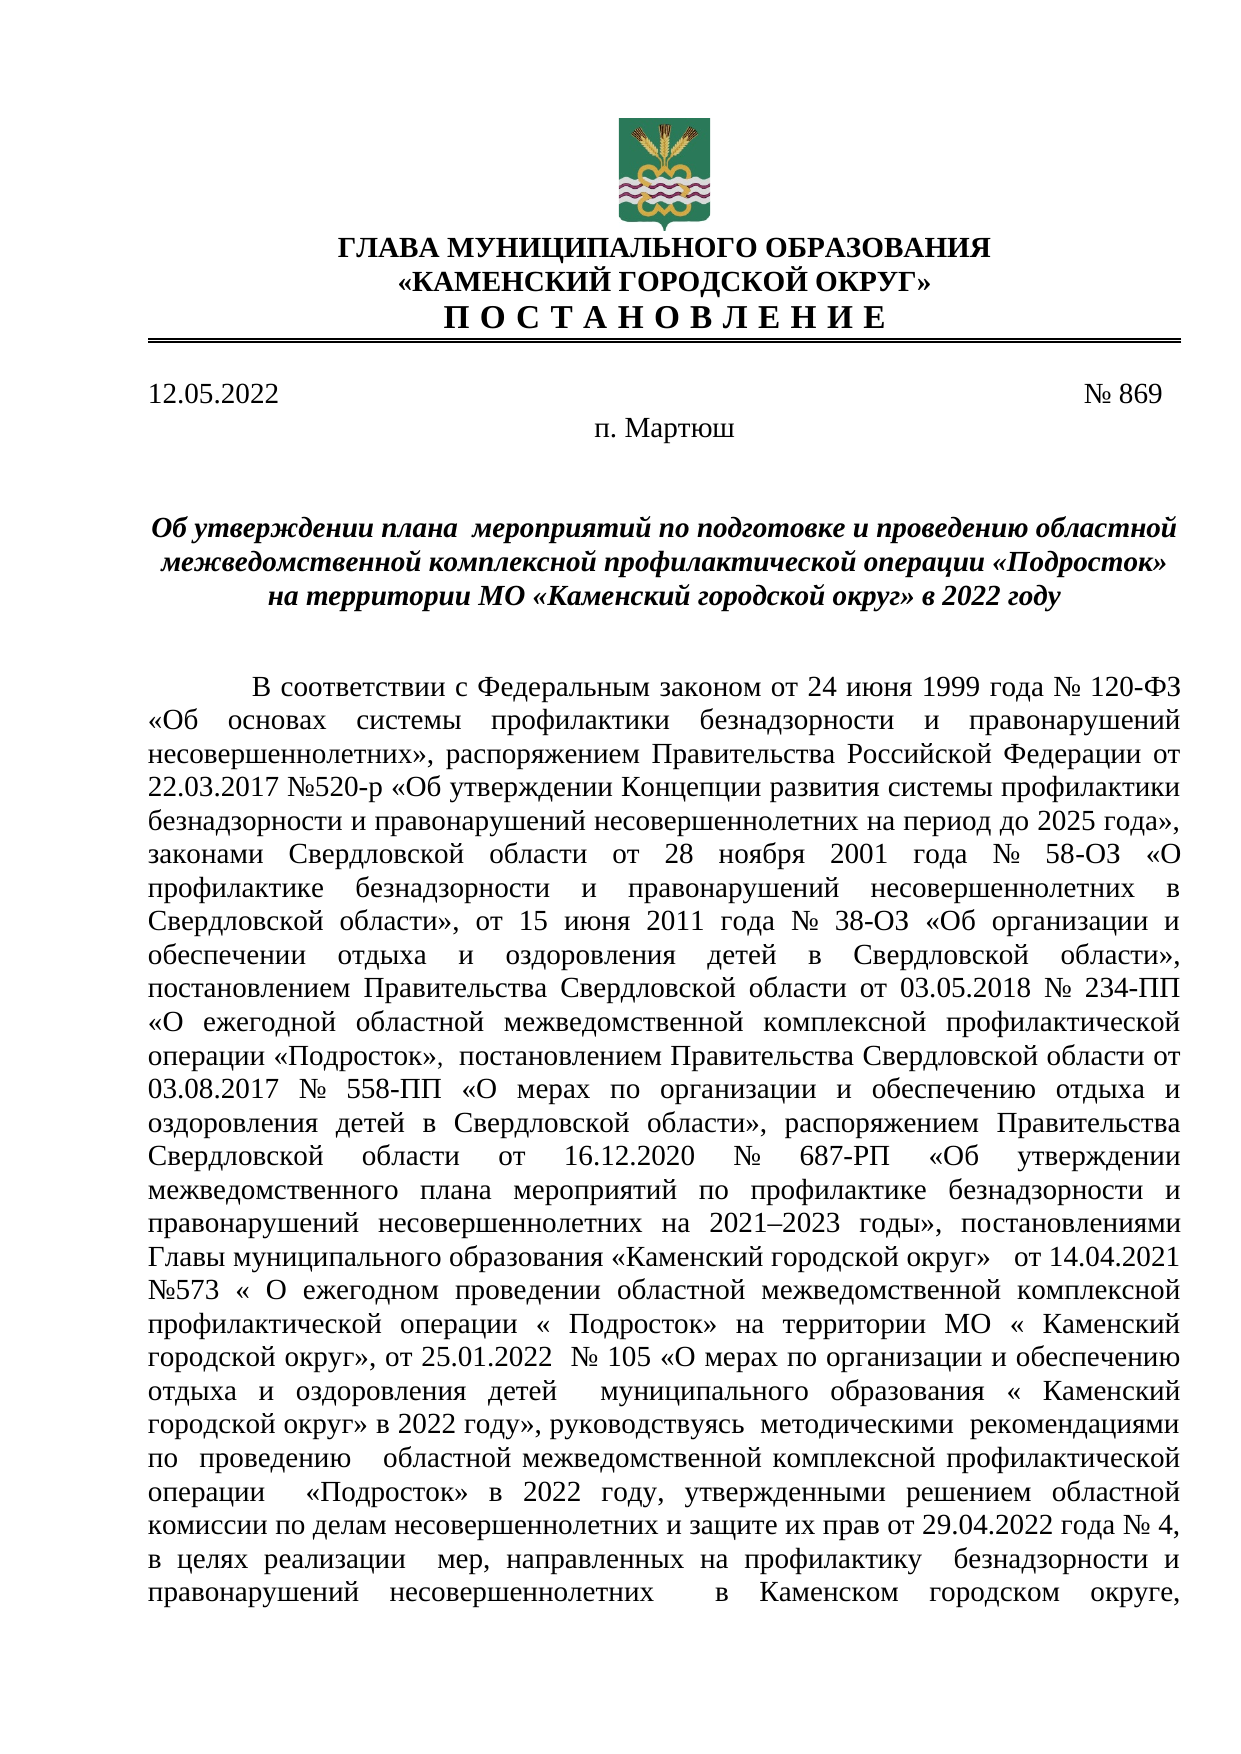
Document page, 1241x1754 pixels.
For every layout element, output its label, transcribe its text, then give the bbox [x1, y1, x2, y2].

subtitle ПОСТАНОВЛЕНИЕ [148, 298, 1181, 338]
subtitle Об утверждении плана мероприятий по подготовке и проведению областной межведомственной комплексной профилактической операции «Подросток» на территории МО «Каменский городской округ» в 2022 году [148, 511, 1181, 611]
subtitle 12.05.2022 № 869 [148, 376, 1181, 410]
text ГЛАВА МУНИЦИПАЛЬНОГО ОБРАЗОВАНИЯ [148, 231, 1181, 264]
text «КАМЕНСКИЙ ГОРОДСКОЙ ОКРУГ» [148, 264, 1181, 298]
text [148, 669, 1181, 1608]
picture [618, 118, 711, 231]
subtitle п. Мартюш [148, 410, 1181, 443]
